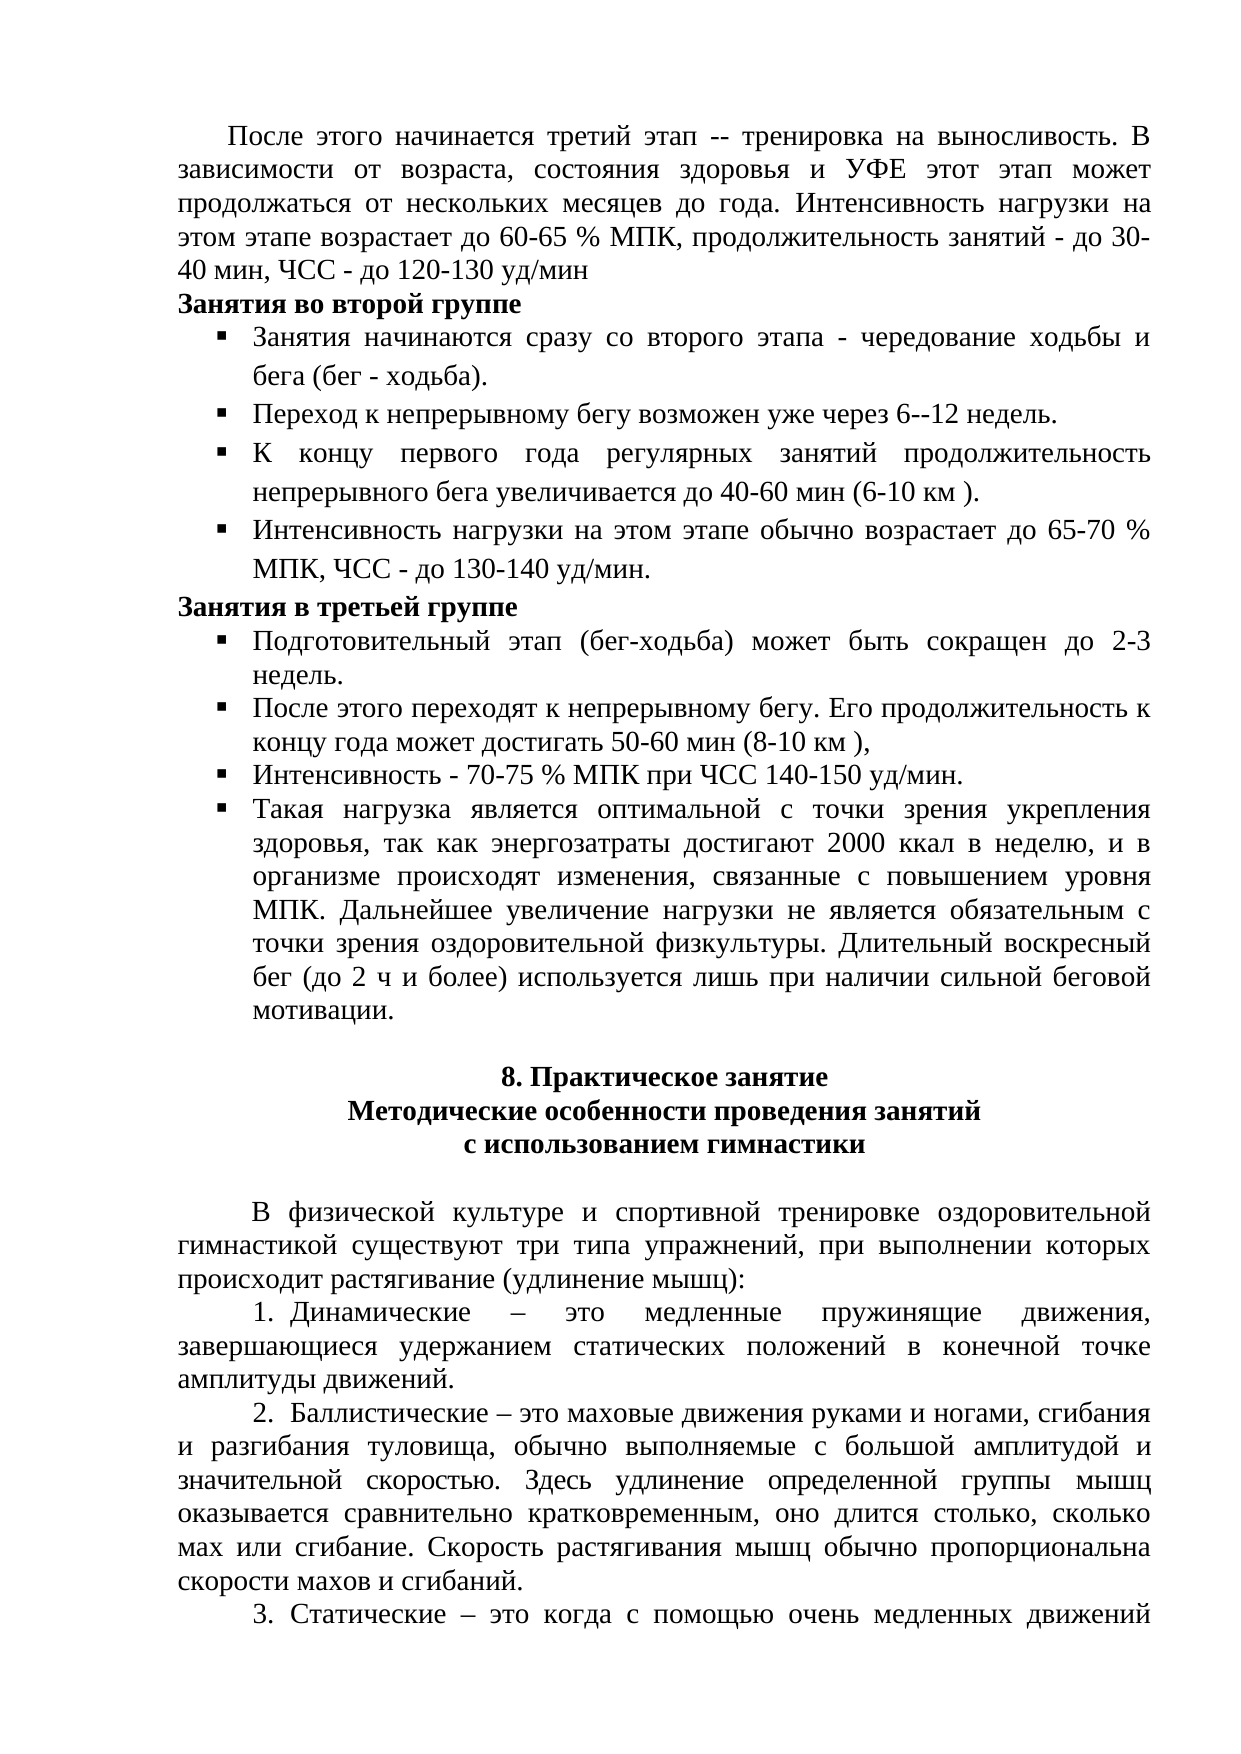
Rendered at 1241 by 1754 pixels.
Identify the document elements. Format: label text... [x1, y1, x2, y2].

list Интенсивность - 70-75 % МПК при ЧСС 140-150 уд/мин. [215, 757, 1152, 791]
list Переход к непрерывному бегу возможен уже через 6--12 недель. [215, 397, 1152, 430]
list Занятия начинаются сразу со второго этапа - чередование ходьбы и бега (бег - ходьба). [215, 319, 1152, 392]
list К концу первого года регулярных занятий продолжительность непрерывного бега увеличивается до 40-60 мин (6-10 км ). [215, 435, 1152, 507]
text 8. Практическое занятие [177, 1059, 1152, 1093]
text В физической культуре и спортивной тренировке оздоровительной гимнастикой существуют три типа упражнений, при выполнении которых происходит растягивание (удлинение мышц): [177, 1194, 1152, 1294]
list Такая нагрузка является оптимальной с точки зрения укрепления здоровья, так как энергозатраты достигают 2000 ккал в неделю, и в организме происходят изменения, связанные с повышением уровня МПК. Дальнейшее увеличение нагрузки не является обязательным с точки зрения оздоровительной физкультуры. Длительный воскресный бег (до 2 ч и более) используется лишь при наличии сильной беговой мотивации. [215, 791, 1152, 1026]
list Динамические – это медленные пружинящие движения, завершающиеся удержанием статических положений в конечной точке амплитуды движений. [177, 1294, 1152, 1395]
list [177, 1596, 1152, 1630]
text с использованием гимнастики [177, 1127, 1152, 1160]
text Методические особенности проведения занятий [177, 1093, 1152, 1127]
text Занятия в третьей группе [177, 589, 1152, 623]
list Подготовительный этап (бег-ходьба) может быть сокращен до 2-3 недель. [215, 623, 1152, 690]
list Баллистические – это маховые движения руками и ногами, сгибания и разгибания туловища, обычно выполняемые с большой амплитудой и значительной скоростью. Здесь удлинение определенной группы мышц оказывается сравнительно кратковременным, оно длится столько, сколько мах или сгибание. Скорость растягивания мышц обычно пропорциональна скорости махов и сгибаний. [177, 1395, 1152, 1596]
text Занятия во второй группе [177, 286, 1152, 319]
list Интенсивность нагрузки на этом этапе обычно возрастает до 65-70 % МПК, ЧСС - до 130-140 уд/мин. [215, 512, 1152, 584]
list После этого переходят к непрерывному бегу. Его продолжительность к концу года может достигать 50-60 мин (8-10 км ), [215, 690, 1152, 757]
text После этого начинается третий этап -- тренировка на выносливость. В зависимости от возраста, состояния здоровья и УФЕ этот этап может продолжаться от нескольких месяцев до года. Интенсивность нагрузки на этом этапе возрастает до 60-65 % МПК, продолжительность занятий - до 30-40 мин, ЧСС - до 120-130 уд/мин [177, 118, 1152, 286]
